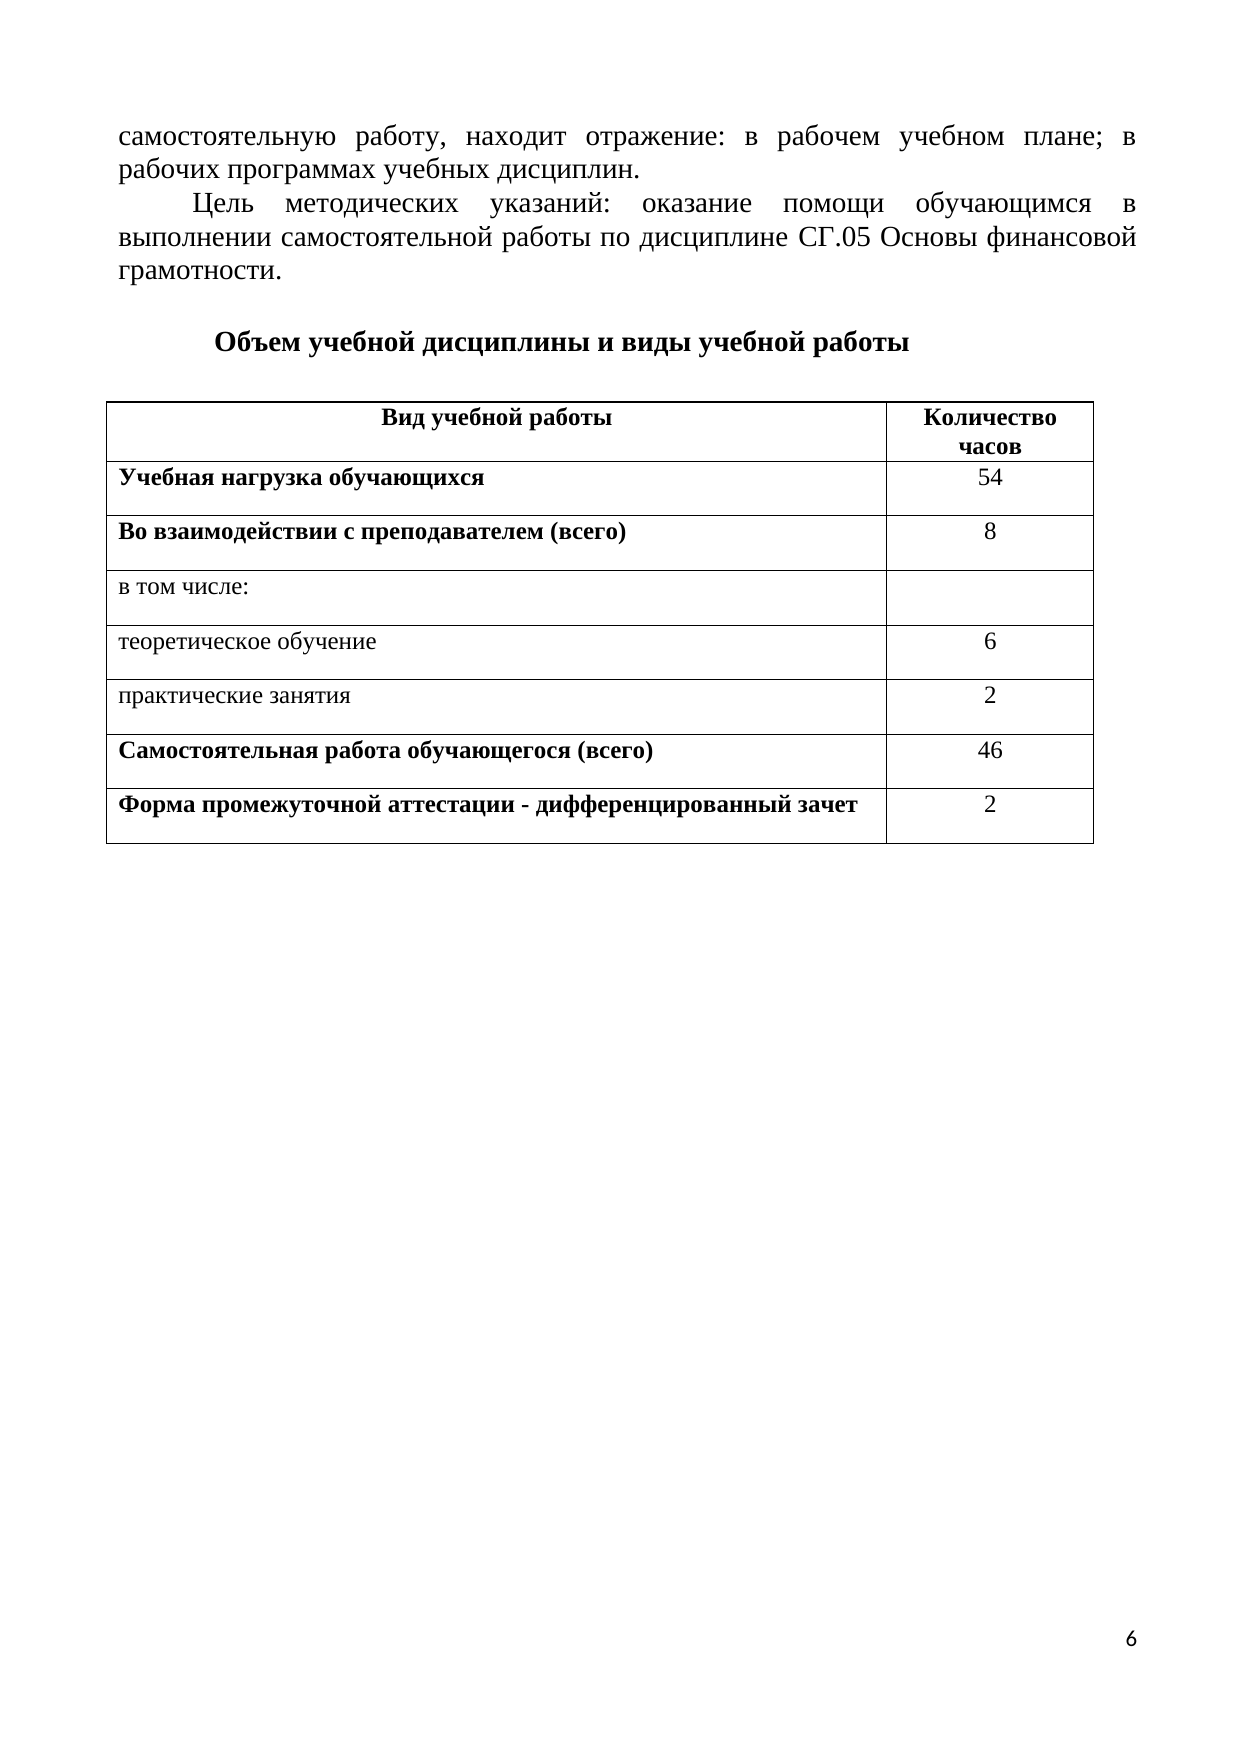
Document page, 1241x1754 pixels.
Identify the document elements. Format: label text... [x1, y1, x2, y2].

table_cell практические занятия [107, 680, 886, 734]
table_cell 8 [887, 516, 1093, 570]
table_cell 54 [887, 462, 1093, 515]
table_header Вид учебной работы [107, 403, 886, 461]
table_cell [887, 571, 1093, 625]
table_header Количество часов [887, 403, 1093, 461]
table_cell в том числе: [107, 571, 886, 625]
table_cell 2 [887, 789, 1093, 843]
table_cell теоретическое обучение [107, 626, 886, 679]
table_cell 6 [887, 626, 1093, 679]
table_cell Форма промежуточной аттестации - дифференцированный зачет [107, 789, 886, 843]
table_cell Самостоятельная работа обучающегося (всего) [107, 735, 886, 788]
text Объем учебной дисциплины и виды учебной работы [118, 324, 1137, 358]
table_cell Во взаимодействии с преподавателем (всего) [107, 516, 886, 570]
table_cell 46 [887, 735, 1093, 788]
table_cell Учебная нагрузка обучающихся [107, 462, 886, 515]
table_cell 2 [887, 680, 1093, 734]
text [118, 118, 1137, 185]
text Цель методических указаний: оказание помощи обучающимся в выполнении самостоятельной работы по дисциплине СГ.05 Основы финансовой грамотности. [118, 185, 1137, 286]
